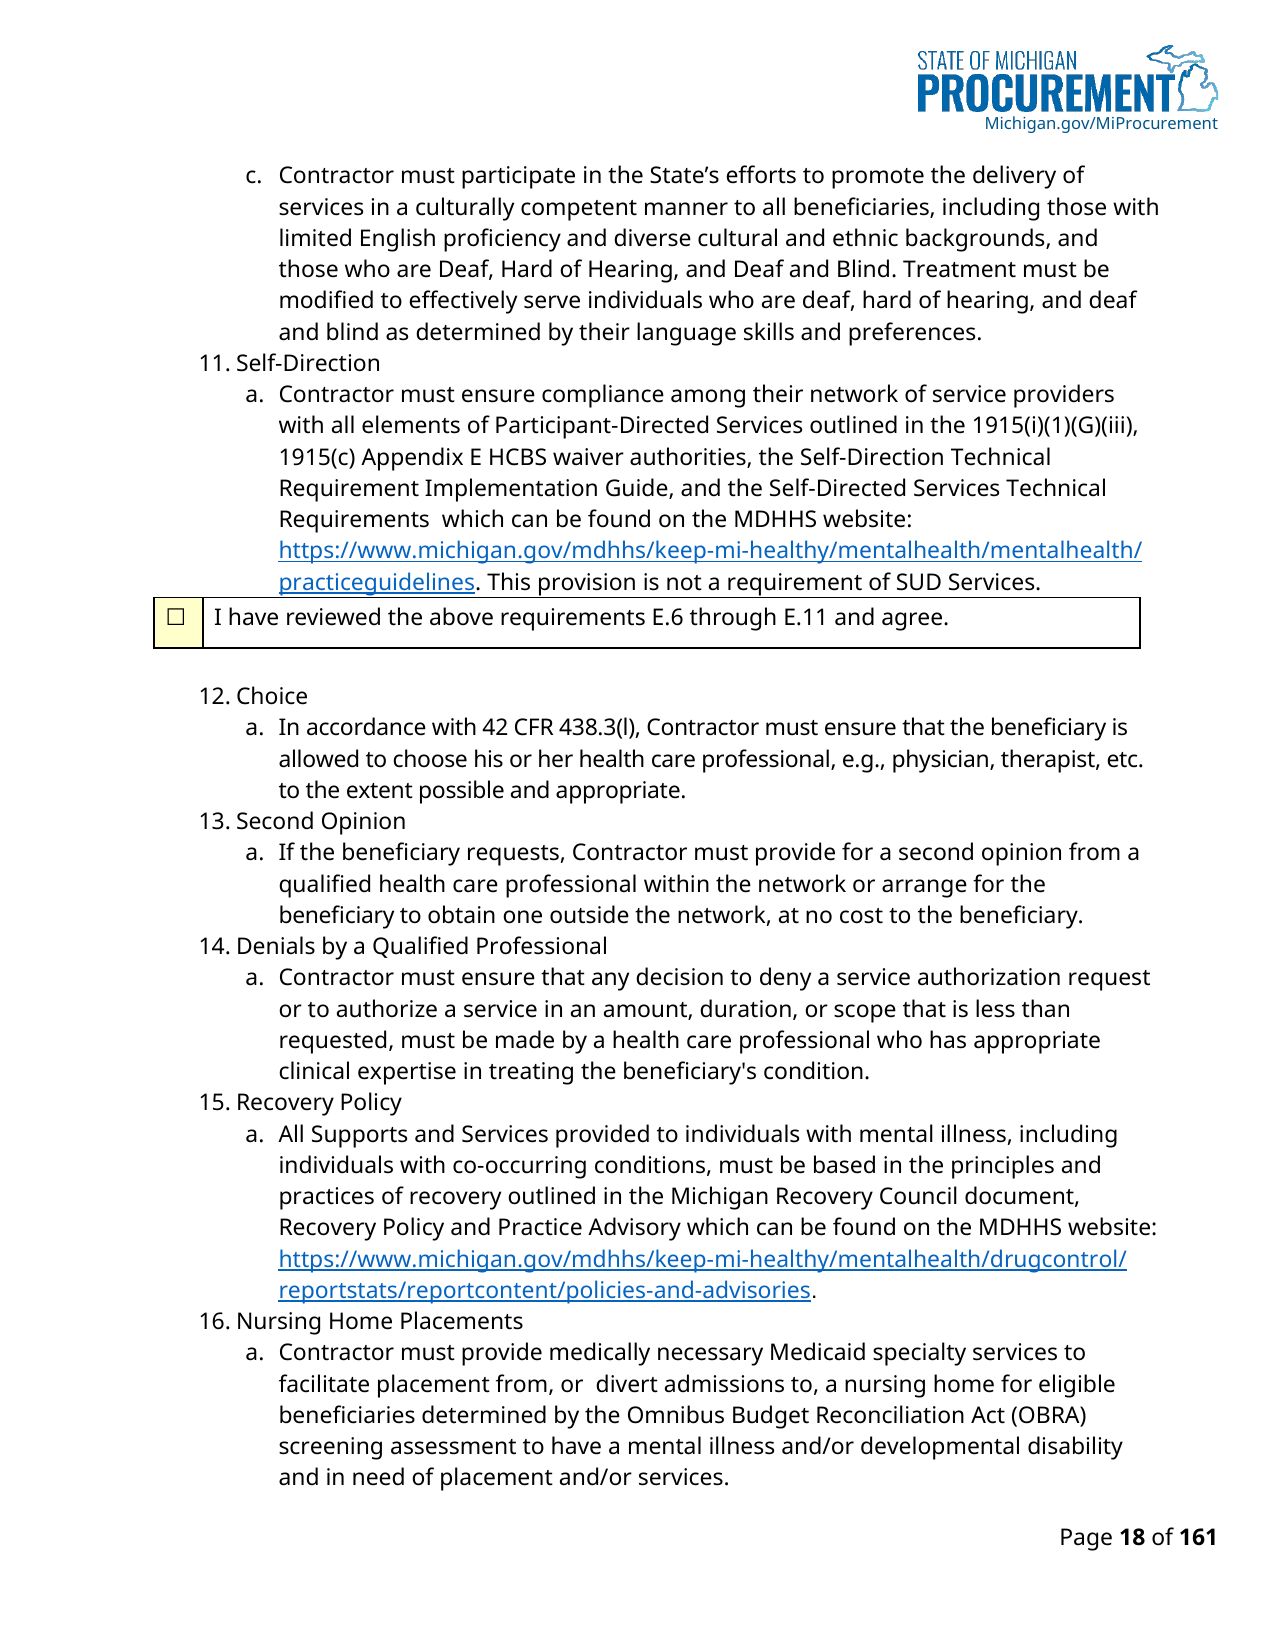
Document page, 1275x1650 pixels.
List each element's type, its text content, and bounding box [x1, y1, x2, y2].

picture [918, 45, 1219, 112]
table_header I have reviewed the above requirements E.6 through E.11 and agree. [204, 598, 1139, 647]
list Second Opinion [198, 805, 1218, 836]
list Recovery Policy [198, 1086, 1218, 1117]
list Denials by a Qualified Professional [198, 930, 1218, 961]
list Choice [198, 680, 1218, 711]
list Contractor must participate in the State’s efforts to promote the delivery of services in a culturally competent manner to all beneficiaries, including those with limited English proficiency and diverse cultural and ethnic backgrounds, and those who are Deaf, Hard of Hearing, and Deaf and Blind. Treatment must be modified to effectively serve individuals who are deaf, hard of hearing, and deaf and blind as determined by their language skills and preferences. [245, 159, 1164, 347]
list In accordance with 42 CFR 438.3(l), Contractor must ensure that the beneficiary is allowed to choose his or her health care professional, e.g., physician, therapist, etc. to the extent possible and appropriate. [245, 711, 1164, 805]
list Contractor must provide medically necessary Medicaid specialty services to facilitate placement from, or divert admissions to, a nursing home for eligible beneficiaries determined by the Omnibus Budget Reconciliation Act (OBRA) screening assessment to have a mental illness and/or developmental disability and in need of placement and/or services. [245, 1336, 1164, 1492]
list All Supports and Services provided to individuals with mental illness, including individuals with co-​occurring conditions, must be based in the principles and practices of recovery outlined in the Michigan Recovery Council document, Recovery Policy and Practice Advisory which can be found on the MDHHS website: https://www.michigan.gov/mdhhs/keep-​mi-​‌‌‌‌‌‌‌‌‌‌‌‌‌‌‌‌‍‍‍‍‍‍‌‌healthy/mentalhealth/drugcontrol/reportstats/reportcontent/policies-​and-​advisories. [245, 1117, 1164, 1305]
list Nursing Home Placements [198, 1305, 1218, 1336]
list If the beneficiary requests, Contractor must provide for a second opinion from a qualified health care professional within the network or arrange for the beneficiary to obtain one outside the network, at no cost to the beneficiary. [245, 836, 1164, 930]
list Self-​Direction [198, 347, 1218, 378]
list Contractor must ensure that any decision to deny a service authorization request or to authorize a service in an amount, duration, or scope that is less than requested, must be made by a health care professional who has appropriate clinical expertise in treating the beneficiary's condition. [245, 961, 1164, 1086]
table_header [155, 598, 202, 647]
list Contractor must ensure compliance among their network of service providers with all elements of Participant-​Directed Services outlined in the 1915(i)(1)(G)(iii), 1915(c) Appendix E HCBS waiver authorities, the Self-Direction Technical Requirement Implementation Guide, and the Self-​Directed Services Technical Requirements which can be found on the MDHHS website: https://www.michigan.gov/mdhhs/keep-​mi-​healthy/mentalhealth/mentalhealth/practiceguidelines. This provision is not a requirement of SUD Services. [245, 378, 1164, 597]
